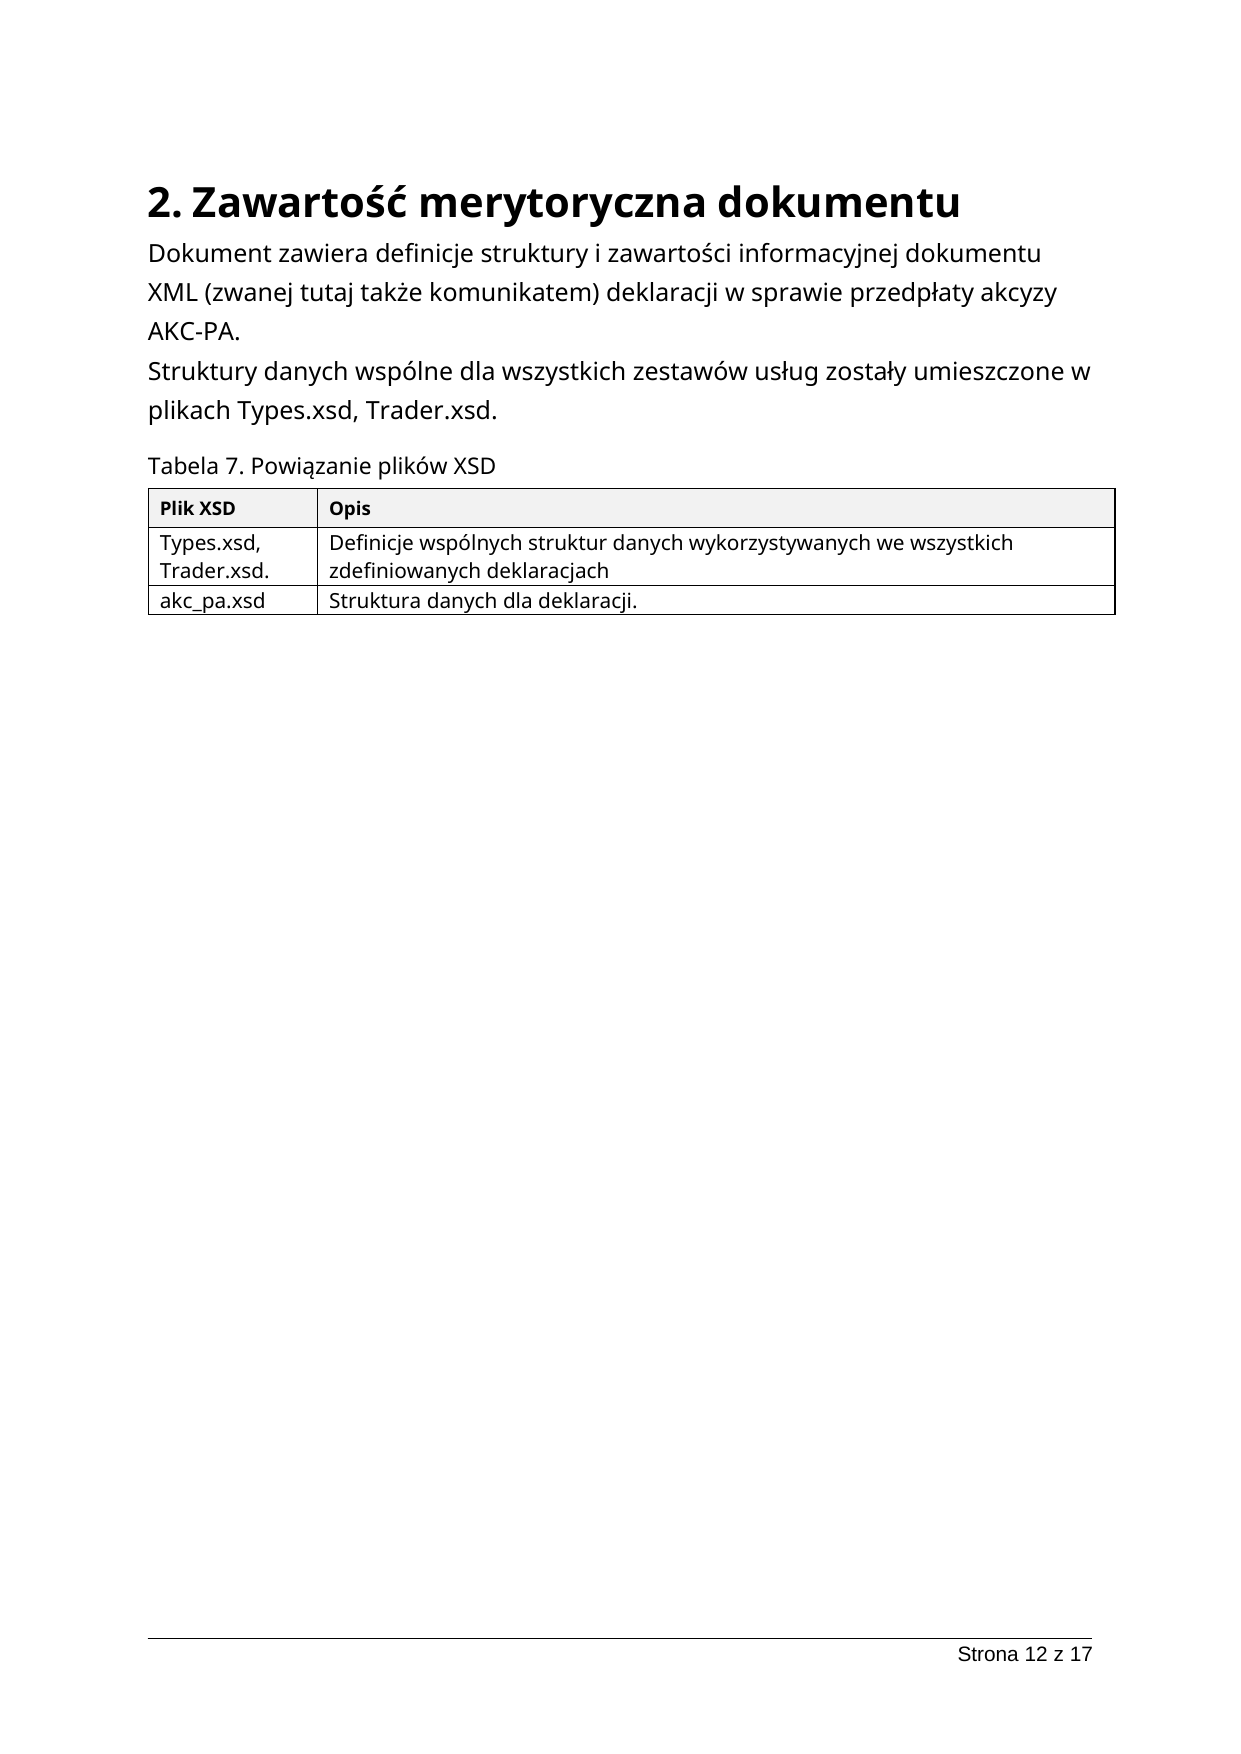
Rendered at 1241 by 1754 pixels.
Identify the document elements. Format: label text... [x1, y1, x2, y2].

table_header Opis [318, 489, 1114, 527]
text Dokument zawiera definicje struktury i zawartości informacyjnej dokumentu XML (zwanej tutaj także komunikatem) deklaracji w sprawie przedpłaty akcyzy AKC-PA. [148, 236, 1092, 348]
table_cell Struktura danych dla deklaracji. [318, 586, 1114, 614]
table_header Plik XSD [149, 489, 317, 527]
table_cell akc_pa.xsd [149, 586, 317, 614]
table_cell Definicje wspólnych struktur danych wykorzystywanych we wszystkich zdefiniowanych deklaracjach [318, 528, 1114, 585]
text Struktury danych wspólne dla wszystkich zestawów usług zostały umieszczone w plikach Types.xsd, Trader.xsd. [148, 353, 1092, 426]
subtitle Zawartość merytoryczna dokumentu [148, 173, 1092, 229]
table_cell Types.xsd, Trader.xsd. [149, 528, 317, 585]
